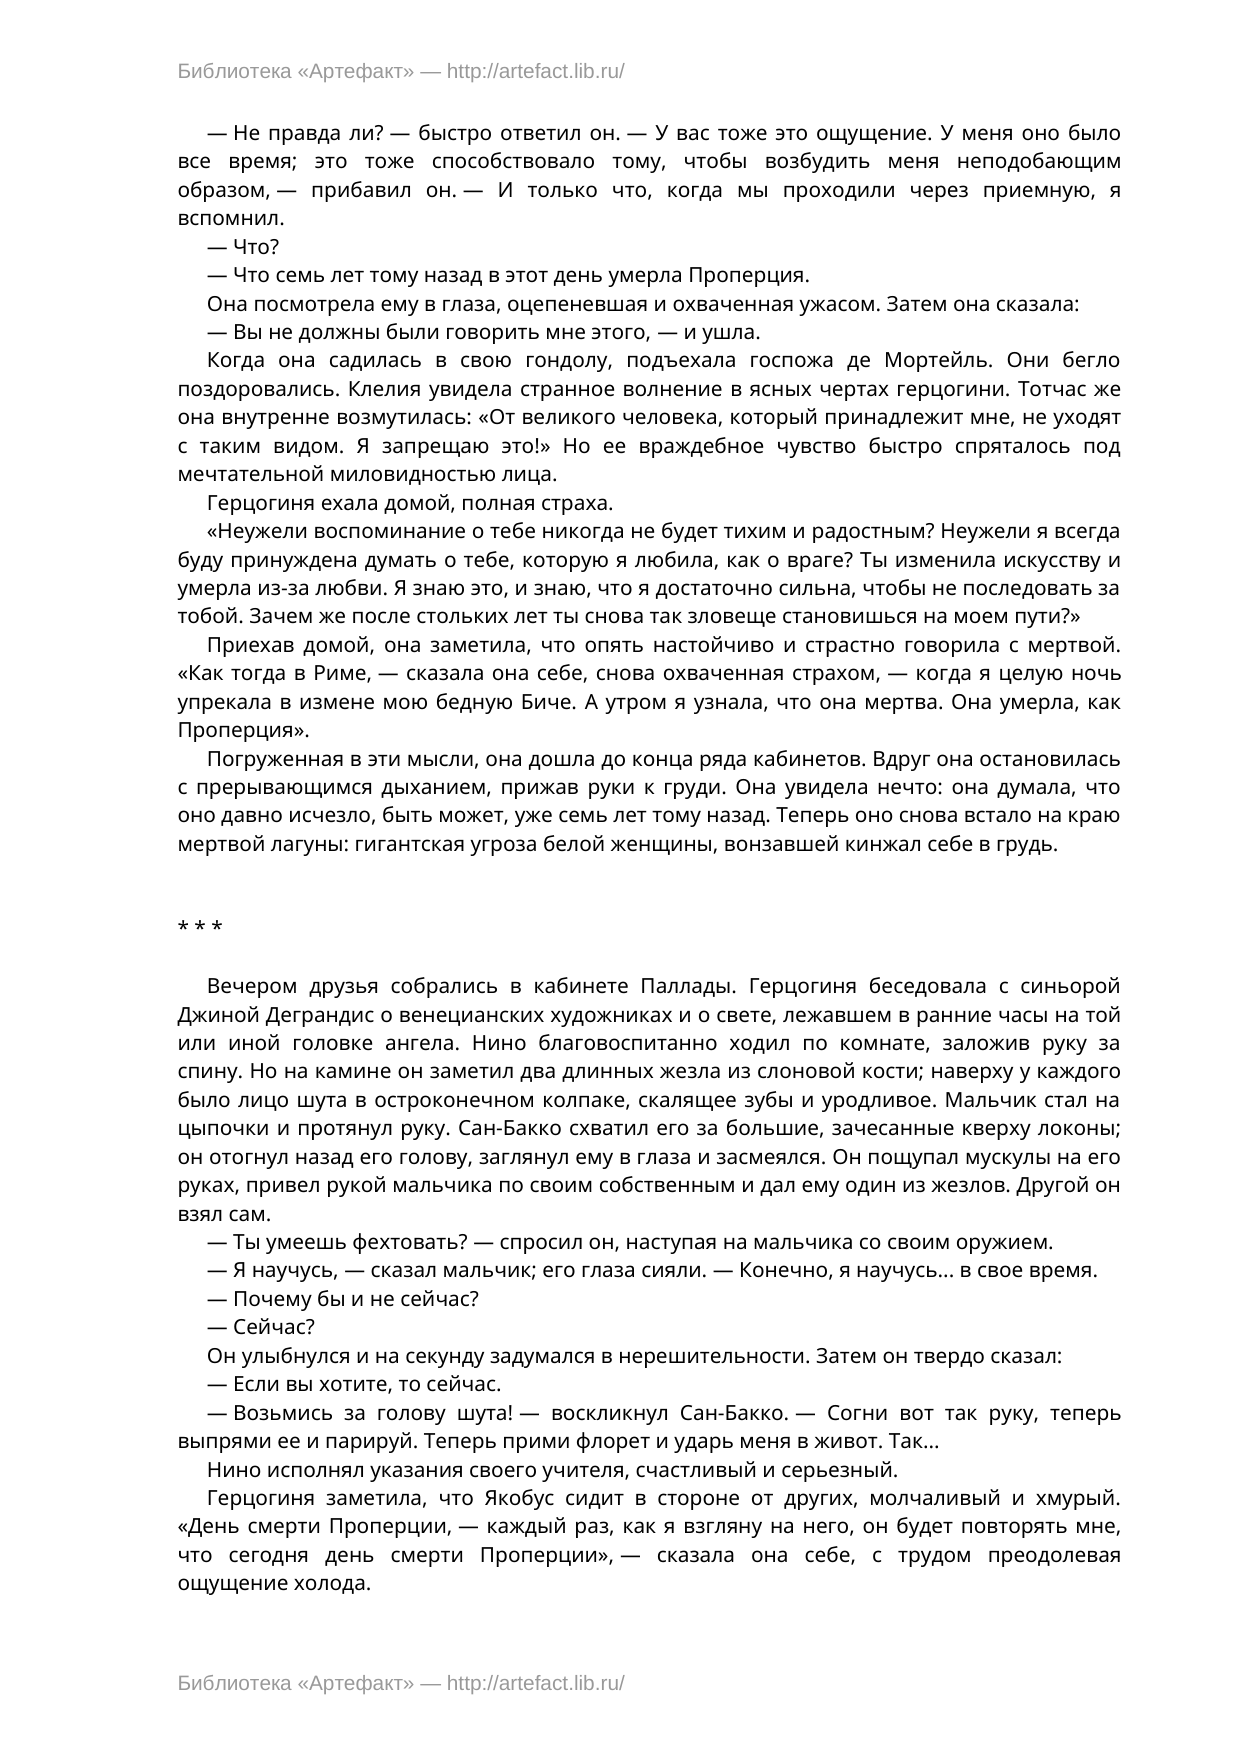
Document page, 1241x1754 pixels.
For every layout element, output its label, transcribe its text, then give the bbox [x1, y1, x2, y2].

text — Если вы хотите, то сейчас. [177, 1369, 1122, 1398]
text Он улыбнулся и на секунду задумался в нерешительности. Затем он твердо сказал: [177, 1341, 1122, 1369]
text — Вы не должны были говорить мне этого, — и ушла. [177, 317, 1122, 346]
text — Сейчас? [177, 1312, 1122, 1341]
text — Что? [177, 232, 1122, 260]
text Герцогиня заметила, что Якобус сидит в стороне от других, молчаливый и хмурый. «День смерти Проперции, — каждый раз, как я взгляну на него, он будет повторять мне, что сегодня день смерти Проперции», — сказала она себе, с трудом преодолевая ощущение холода. [177, 1483, 1122, 1597]
text — Ты умеешь фехтовать? — спросил он, наступая на мальчика со своим оружием. [177, 1227, 1122, 1256]
text Когда она садилась в свою гондолу, подъехала госпожа де Мортейль. Они бегло поздоровались. Клелия увидела странное волнение в ясных чертах герцогини. Тотчас же она внутренне возмутилась: «От великого человека, который принадлежит мне, не уходят с таким видом. Я запрещаю это!» Но ее враждебное чувство быстро спряталось под мечтательной миловидностью лица. [177, 346, 1122, 488]
text — Я научусь, — сказал мальчик; его глаза сияли. — Конечно, я научусь... в свое время. [177, 1256, 1122, 1284]
text — Не правда ли? — быстро ответил он. — У вас тоже это ощущение. У меня оно было все время; это тоже способствовало тому, чтобы возбудить меня неподобающим образом, — прибавил он. — И только что, когда мы проходили через приемную, я вспомнил. [177, 118, 1122, 232]
text — Что семь лет тому назад в этот день умерла Проперция. [177, 260, 1122, 289]
text Погруженная в эти мысли, она дошла до конца ряда кабинетов. Вдруг она остановилась с прерывающимся дыханием, прижав руки к груди. Она увидела нечто: она думала, что оно давно исчезло, быть может, уже семь лет тому назад. Теперь оно снова встало на краю мертвой лагуны: гигантская угроза белой женщины, вонзавшей кинжал себе в грудь. [177, 744, 1122, 857]
text Вечером друзья собрались в кабинете Паллады. Герцогиня беседовала с синьорой Джиной Деграндис о венецианских художниках и о свете, лежавшем в ранние часы на той или иной головке ангела. Нино благовоспитанно ходил по комнате, заложив руку за спину. Но на камине он заметил два длинных жезла из слоновой кости; наверху у каждого было лицо шута в остроконечном колпаке, скалящее зубы и уродливое. Мальчик стал на цыпочки и протянул руку. Сан-Бакко схватил его за большие, зачесанные кверху локоны; он отогнул назад его голову, заглянул ему в глаза и засмеялся. Он пощупал мускулы на его руках, привел рукой мальчика по своим собственным и дал ему один из жезлов. Другой он взял сам. [177, 971, 1122, 1227]
text — Возьмись за голову шута! — воскликнул Сан-Бакко. — Согни вот так руку, теперь выпрями ее и парируй. Теперь прими флорет и ударь меня в живот. Так... [177, 1398, 1122, 1455]
text * * * [177, 914, 1122, 943]
text — Почему бы и не сейчас? [177, 1284, 1122, 1312]
text Она посмотрела ему в глаза, оцепеневшая и охваченная ужасом. Затем она сказала: [177, 289, 1122, 317]
text Нино исполнял указания своего учителя, счастливый и серьезный. [177, 1455, 1122, 1483]
text Герцогиня ехала домой, полная страха. [177, 488, 1122, 516]
text «Неужели воспоминание о тебе никогда не будет тихим и радостным? Неужели я всегда буду принуждена думать о тебе, которую я любила, как о враге? Ты изменила искусству и умерла из-за любви. Я знаю это, и знаю, что я достаточно сильна, чтобы не последовать за тобой. Зачем же после стольких лет ты снова так зловеще становишься на моем пути?» [177, 516, 1122, 630]
text Приехав домой, она заметила, что опять настойчиво и страстно говорила с мертвой. «Как тогда в Риме, — сказала она себе, снова охваченная страхом, — когда я целую ночь упрекала в измене мою бедную Биче. А утром я узнала, что она мертва. Она умерла, как Проперция». [177, 630, 1122, 744]
